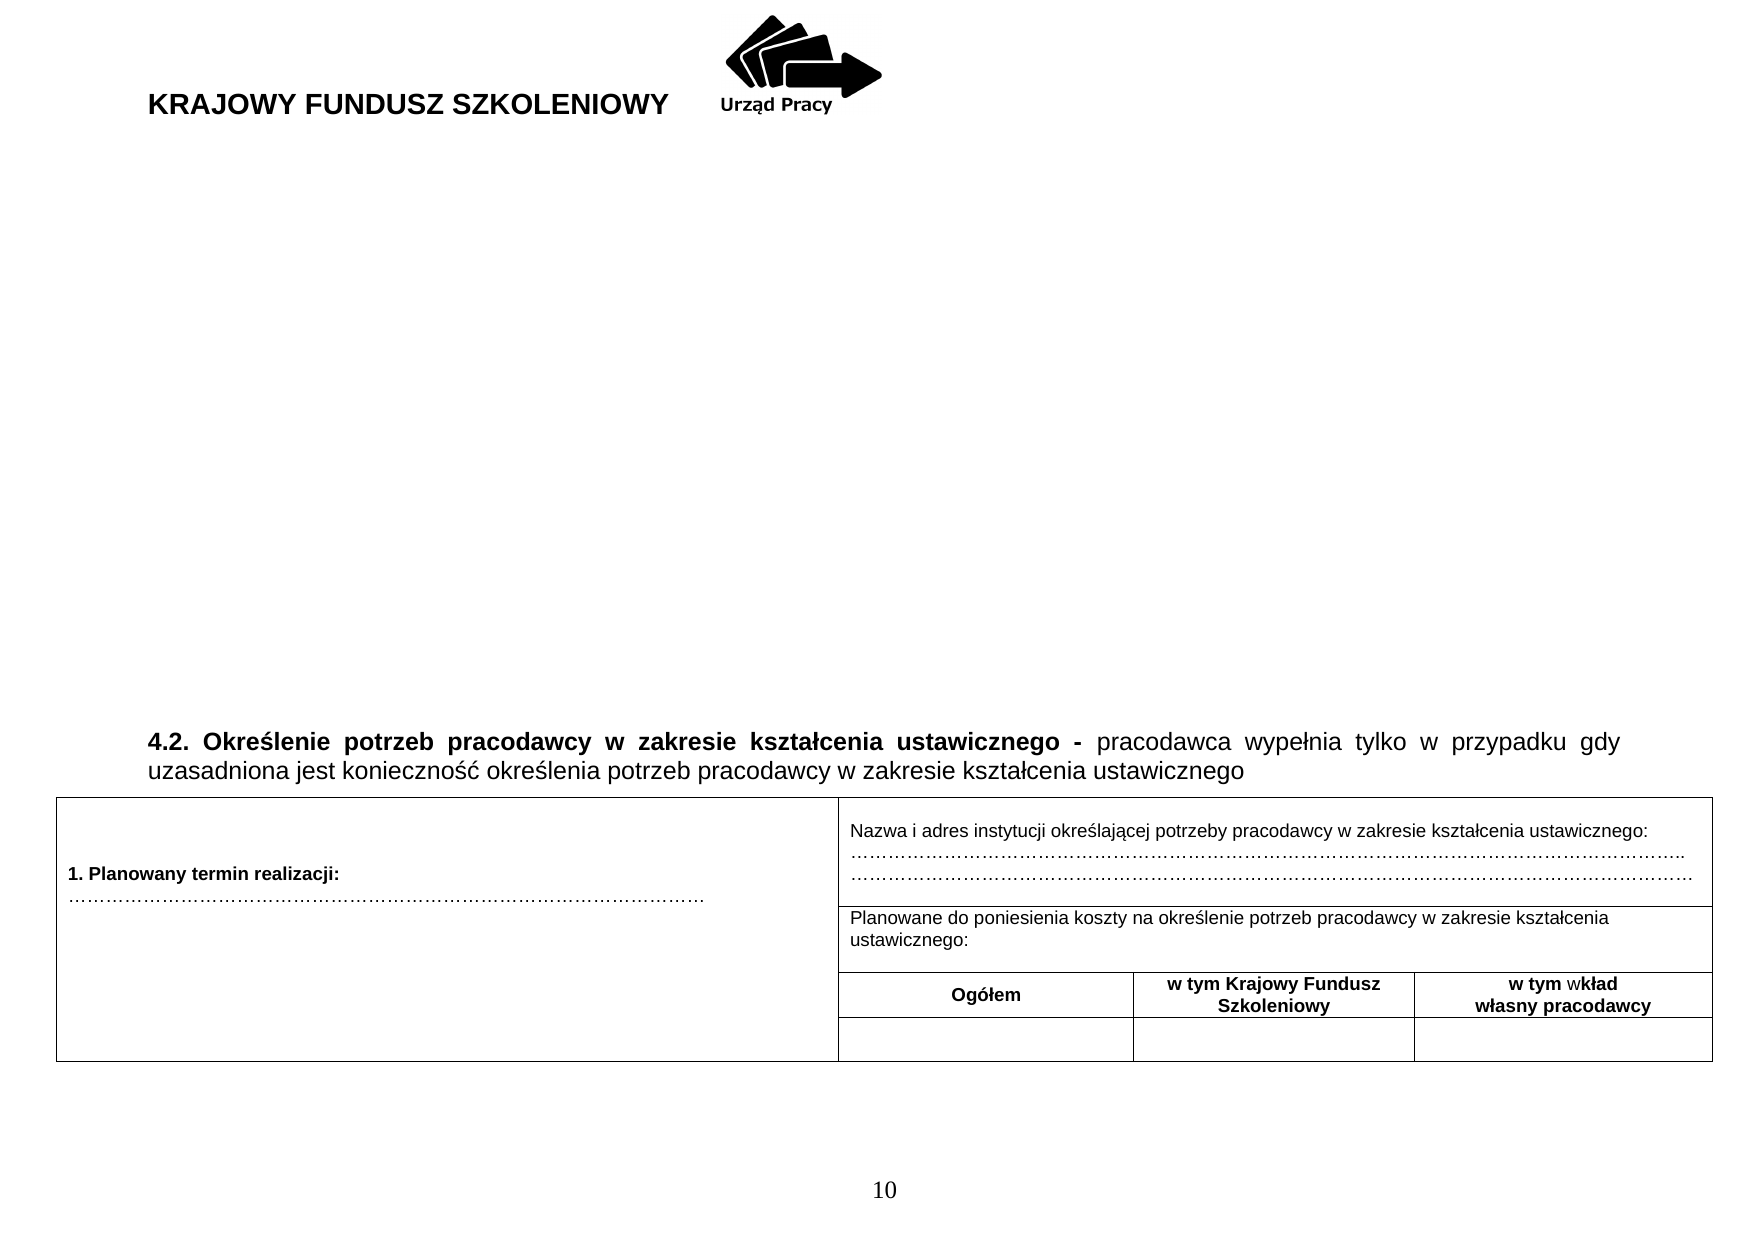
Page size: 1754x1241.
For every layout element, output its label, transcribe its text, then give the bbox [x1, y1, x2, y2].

table_cell Ogółem [839, 973, 1133, 1017]
table_header Nazwa i adres instytucji określającej potrzeby pracodawcy w zakresie kształcenia ustawicznego: …………………………………………………………………………………………………………………….. ……………………………………………………………………………………………………………………… [839, 798, 1712, 906]
table_cell [1415, 1018, 1712, 1061]
table_cell w tym wkład własny pracodawcy [1415, 973, 1712, 1017]
picture [721, 14, 883, 115]
text 4.2. Określenie potrzeb pracodawcy w zakresie kształcenia ustawicznego - pracodawca wypełnia tylko w przypadku gdy uzasadniona jest konieczność określenia potrzeb pracodawcy w zakresie kształcenia ustawicznego [148, 727, 1621, 785]
table_header 1. Planowany termin realizacji: ………………………………………………………………………………………… [57, 798, 838, 1061]
table_cell w tym Krajowy Fundusz Szkoleniowy [1134, 973, 1414, 1017]
table_cell [839, 1018, 1133, 1061]
table_cell [1134, 1018, 1414, 1061]
table_cell Planowane do poniesienia koszty na określenie potrzeb pracodawcy w zakresie kształcenia ustawicznego: [839, 907, 1712, 972]
